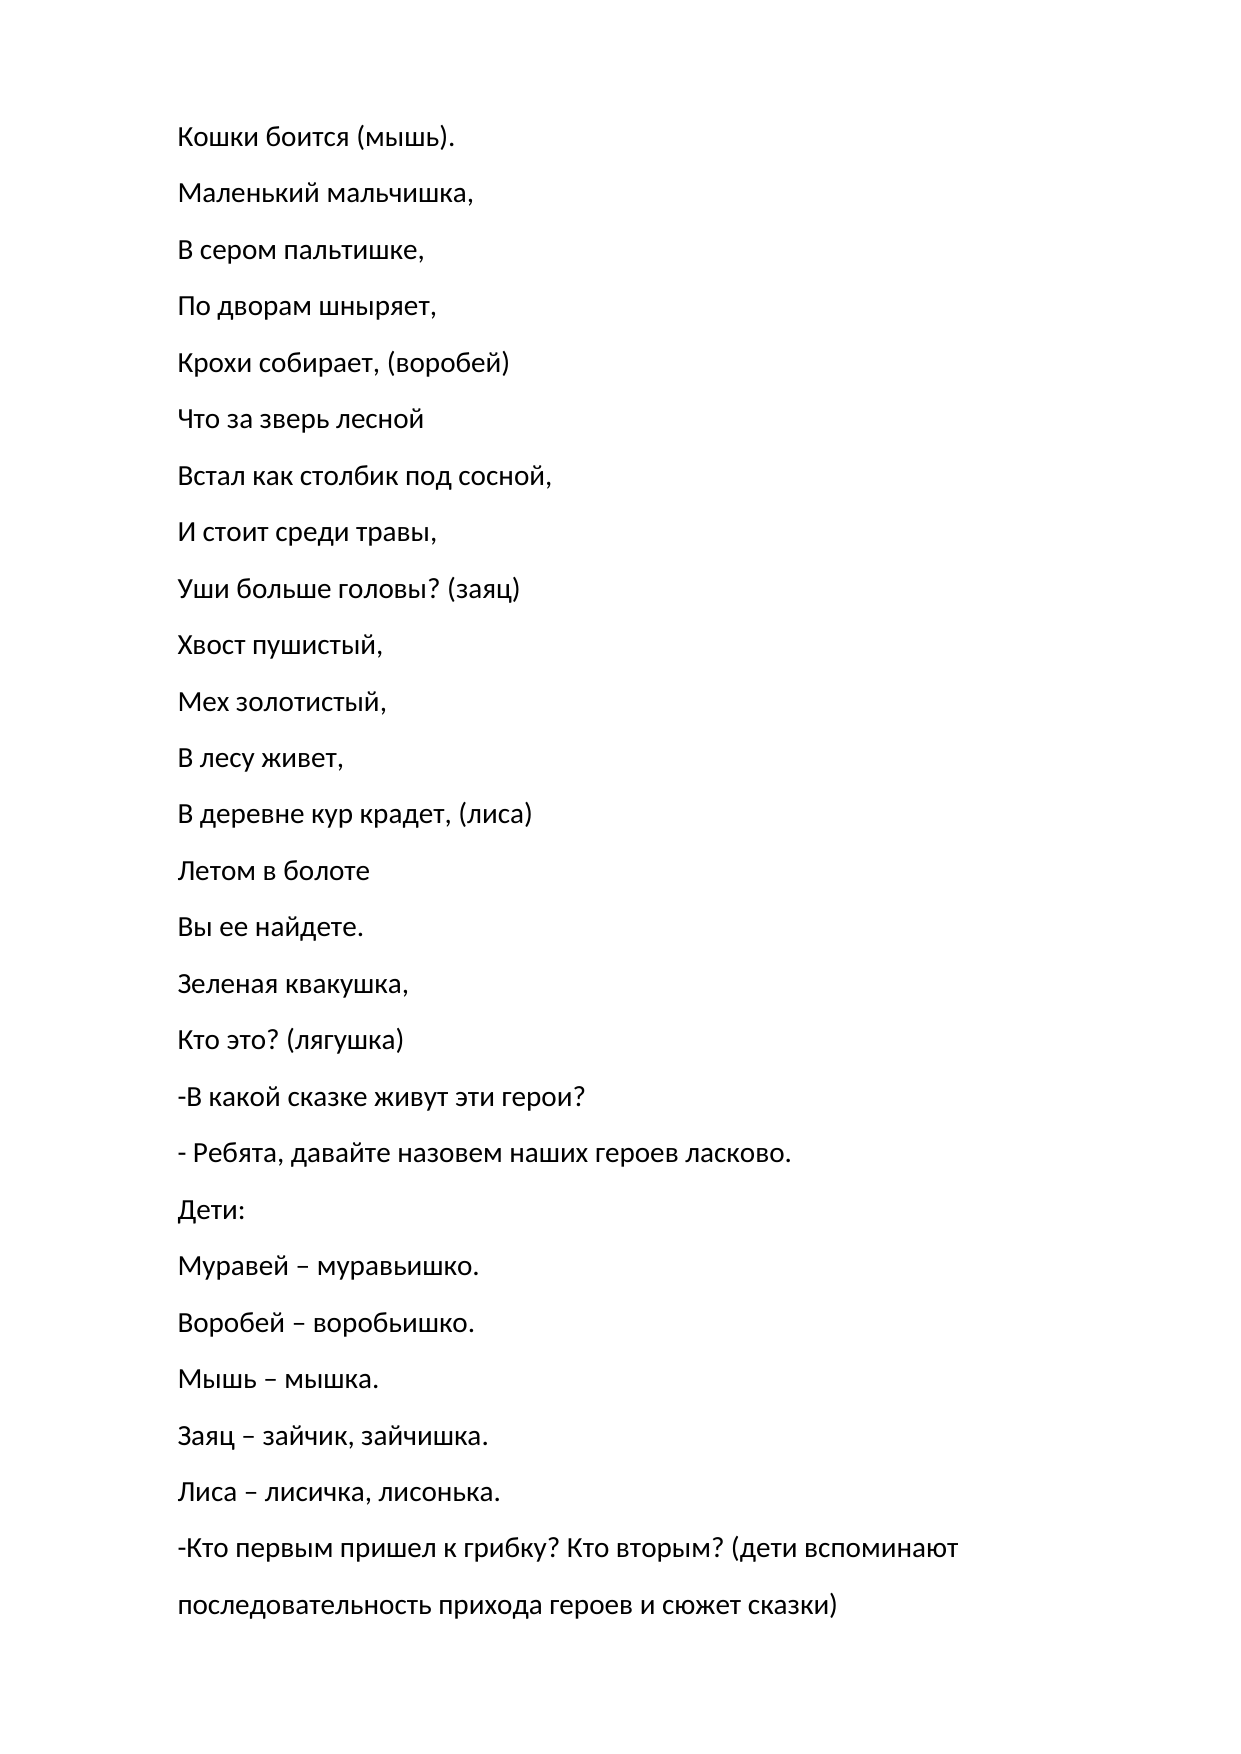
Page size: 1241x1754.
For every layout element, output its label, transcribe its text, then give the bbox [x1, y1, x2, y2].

text Муравей – муравьишко. [177, 1247, 1152, 1283]
text Зеленая квакушка, [177, 965, 1152, 1001]
text последовательность прихода героев и сюжет сказки) [177, 1586, 1152, 1622]
text Крохи собирает, (воробей) [177, 344, 1152, 379]
text Лиса – лисичка, лисонька. [177, 1473, 1152, 1509]
text Вы ее найдете. [177, 908, 1152, 944]
text Мышь – мышка. [177, 1360, 1152, 1396]
text Дети: [177, 1191, 1152, 1226]
text -В какой сказке живут эти герои? [177, 1078, 1152, 1113]
text Кошки боится (мышь). [177, 118, 1152, 154]
text В сером пальтишке, [177, 231, 1152, 267]
text Уши больше головы? (заяц) [177, 570, 1152, 605]
text Встал как столбик под сосной, [177, 457, 1152, 492]
text -Кто первым пришел к грибку? Кто вторым? (дети вспоминают [177, 1529, 1152, 1565]
text Воробей – воробьишко. [177, 1304, 1152, 1339]
text Кто это? (лягушка) [177, 1021, 1152, 1057]
text Летом в болоте [177, 852, 1152, 888]
text Заяц – зайчик, зайчишка. [177, 1417, 1152, 1452]
text Что за зверь лесной [177, 400, 1152, 436]
text - Ребята, давайте назовем наших героев ласково. [177, 1134, 1152, 1170]
text В деревне кур крадет, (лиса) [177, 796, 1152, 831]
text В лесу живет, [177, 739, 1152, 775]
text По дворам шныряет, [177, 287, 1152, 323]
text Мех золотистый, [177, 683, 1152, 718]
text И стоит среди травы, [177, 513, 1152, 549]
text Маленький мальчишка, [177, 174, 1152, 210]
text Хвост пушистый, [177, 626, 1152, 662]
